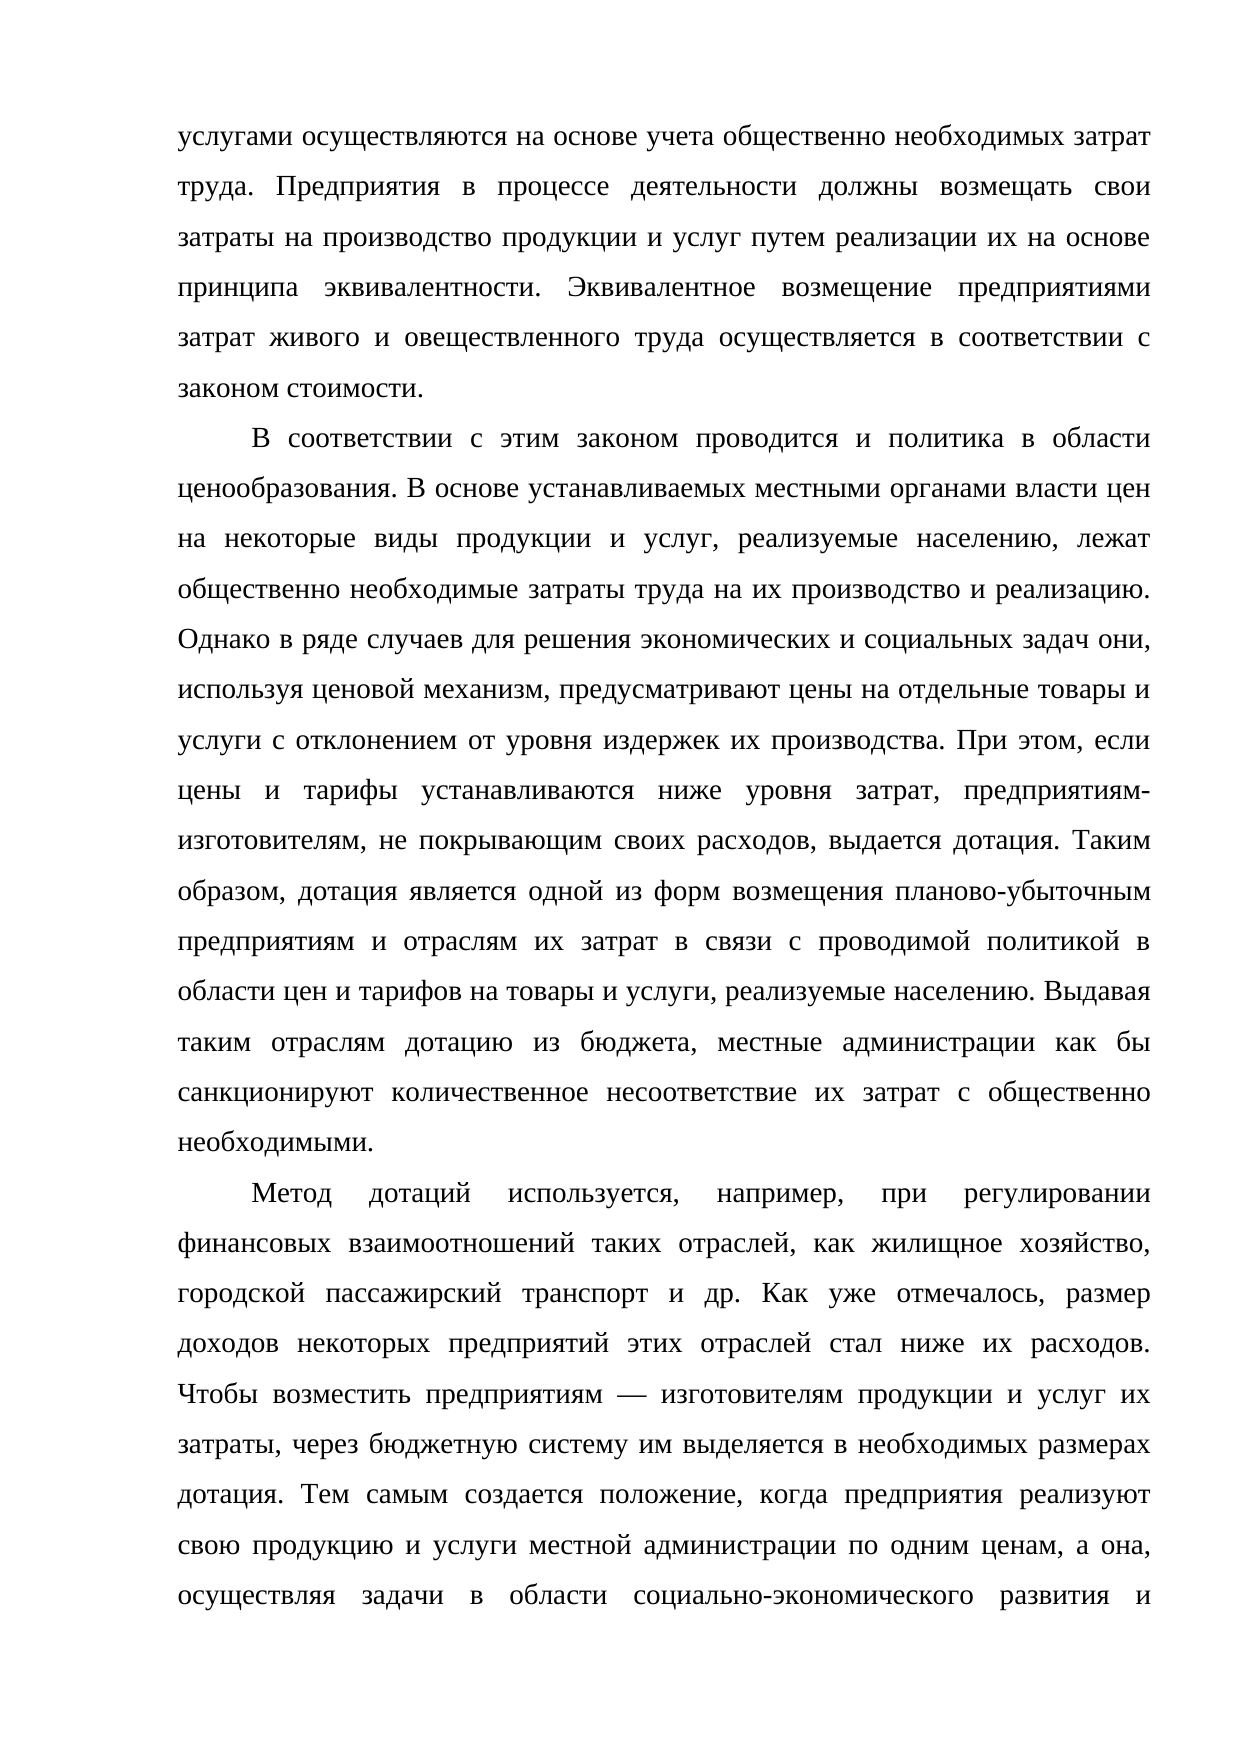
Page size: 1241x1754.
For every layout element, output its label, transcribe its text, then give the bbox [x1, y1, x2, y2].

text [177, 118, 1152, 403]
text В соответствии с этим законом проводится и политика в области ценообразования. В основе устанавливаемых местными органами власти цен на некоторые виды продукции и услуг, реализуемые населению, лежат общественно необходимые затраты труда на их производство и реализацию. Однако в ряде случаев для решения экономических и социальных задач они, используя ценовой механизм, предусматривают цены на отдельные товары и услуги с отклонением от уровня издержек их производства. При этом, если цены и тарифы устанавливаются ниже уровня затрат, предприятиям-изготовителям, не покрывающим своих расходов, выдается дотация. Таким образом, дотация является одной из форм возмещения планово-убыточным предприятиям и отраслям их затрат в связи с проводимой политикой в области цен и тарифов на товары и услуги, реализуемые населению. Выдавая таким отраслям дотацию из бюджета, местные администрации как бы санкционируют количественное несоответствие их затрат с общественно необходимыми. [177, 420, 1152, 1158]
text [177, 1175, 1152, 1611]
